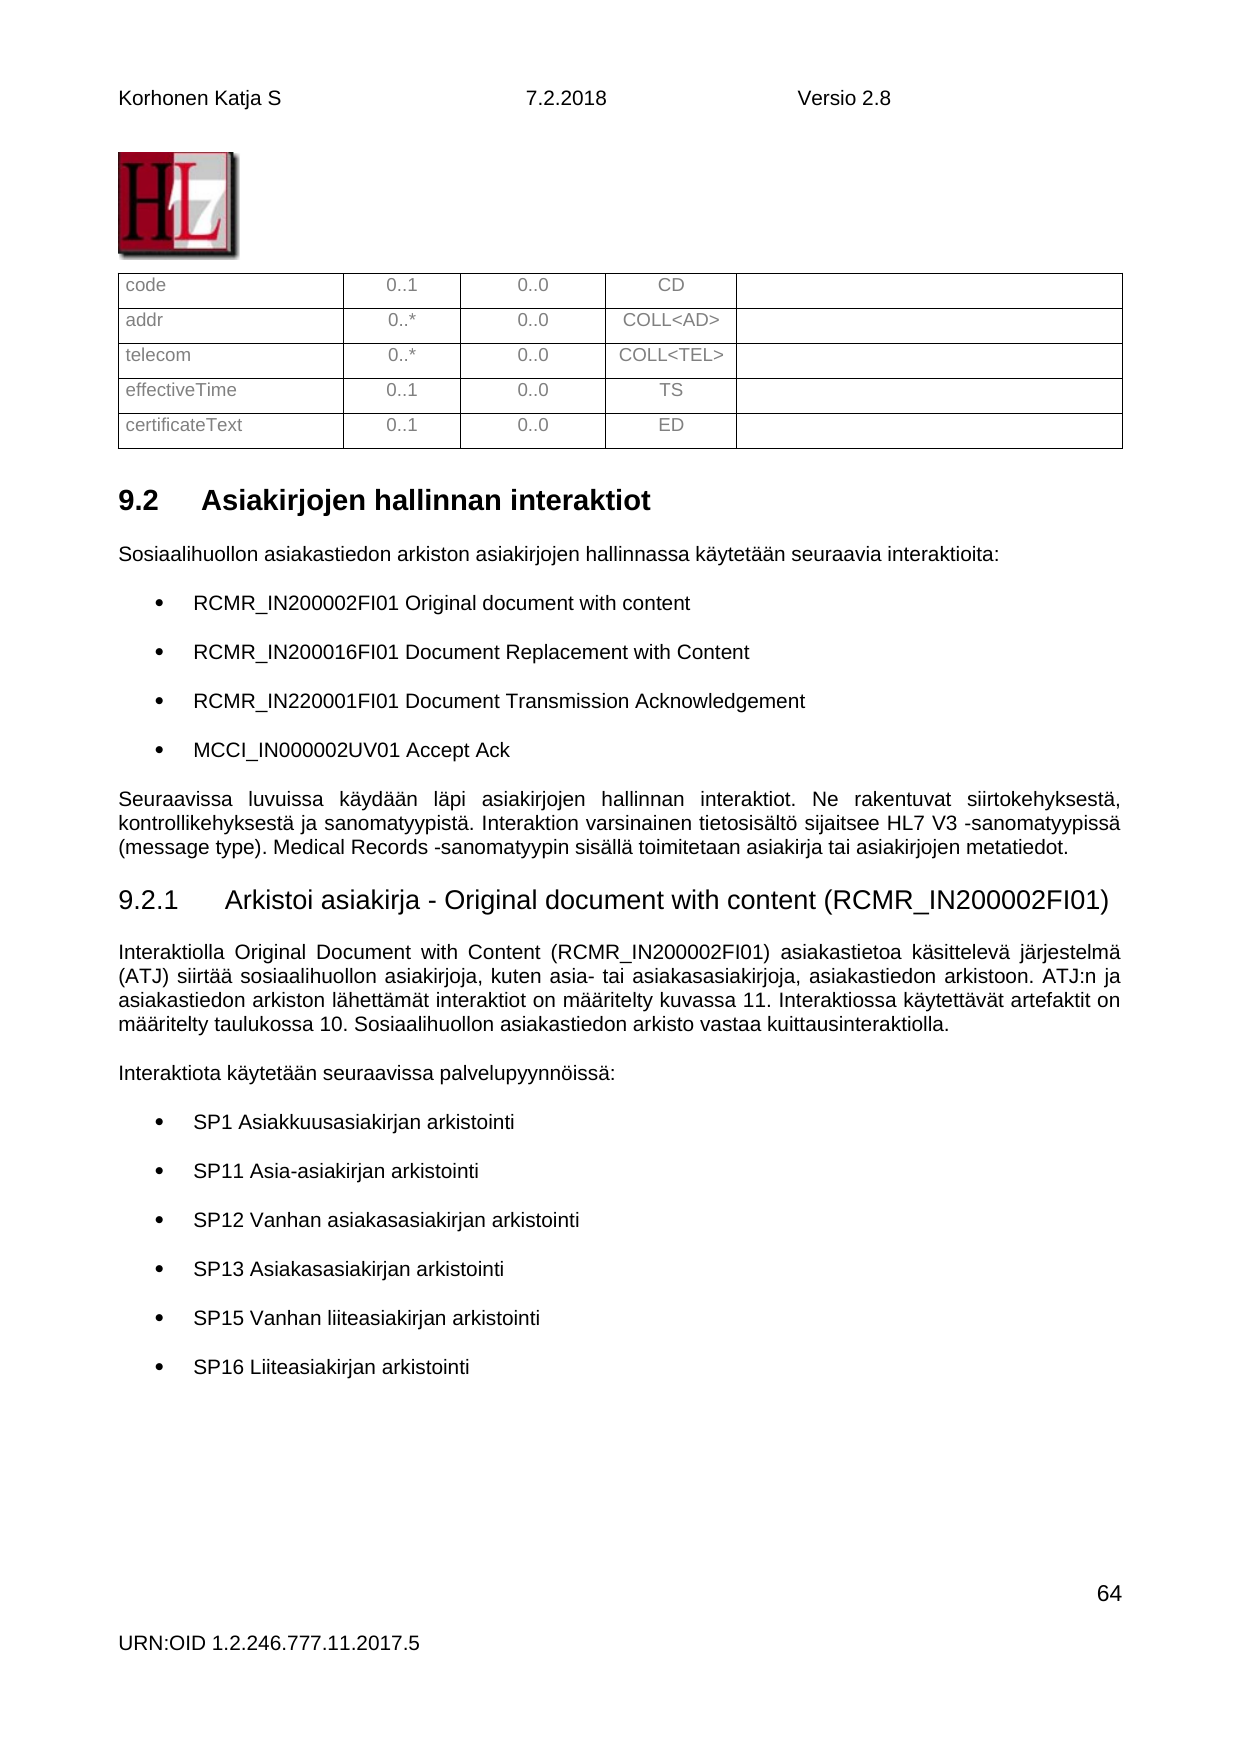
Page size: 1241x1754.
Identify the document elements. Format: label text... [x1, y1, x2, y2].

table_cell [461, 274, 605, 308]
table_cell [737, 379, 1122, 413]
text Sosiaalihuollon asiakastiedon arkiston asiakirjojen hallinnassa käytetään seuraavia interaktioita: [118, 542, 1122, 566]
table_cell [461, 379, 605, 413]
text Interaktiota käytetään seuraavissa palvelupyynnöissä: [118, 1061, 1122, 1085]
list MCCI_IN000002UV01 Accept Ack [156, 738, 1122, 762]
list RCMR_IN200016FI01 Document Replacement with Content [156, 640, 1122, 664]
subtitle Asiakirjojen hallinnan interaktiot [118, 483, 1122, 517]
list RCMR_IN200002FI01 Original document with content [156, 591, 1122, 615]
list SP15 Vanhan liiteasiakirjan arkistointi [156, 1306, 1122, 1330]
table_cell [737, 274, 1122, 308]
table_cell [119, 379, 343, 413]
list RCMR_IN220001FI01 Document Transmission Acknowledgement [156, 689, 1122, 713]
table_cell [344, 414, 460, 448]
list SP1 Asiakkuusasiakirjan arkistointi [156, 1110, 1122, 1134]
picture [118, 152, 241, 260]
list SP11 Asia-asiakirjan arkistointi [156, 1159, 1122, 1183]
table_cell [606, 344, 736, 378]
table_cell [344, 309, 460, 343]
text Seuraavissa luvuissa käydään läpi asiakirjojen hallinnan interaktiot. Ne rakentuvat siirtokehyksestä, kontrollikehyksestä ja sanomatyypistä. Interaktion varsinainen tietosisältö sijaitsee HL7 V3 -sanomatyypissä (message type). Medical Records -sanomatyypin sisällä toimitetaan asiakirja tai asiakirjojen metatiedot. [118, 787, 1122, 859]
text Interaktiolla Original Document with Content (RCMR_IN200002FI01) asiakastietoa käsittelevä järjestelmä (ATJ) siirtää sosiaalihuollon asiakirjoja, kuten asia- tai asiakasasiakirjoja, asiakastiedon arkistoon. ATJ:n ja asiakastiedon arkiston lähettämät interaktiot on määritelty kuvassa 11. Interaktiossa käytettävät artefaktit on määritelty taulukossa 10. Sosiaalihuollon asiakastiedon arkisto vastaa kuittausinteraktiolla. [118, 940, 1122, 1036]
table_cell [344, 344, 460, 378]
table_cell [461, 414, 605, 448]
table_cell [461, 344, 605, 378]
list SP13 Asiakasasiakirjan arkistointi [156, 1257, 1122, 1281]
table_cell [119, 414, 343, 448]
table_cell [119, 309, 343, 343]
list SP16 Liiteasiakirjan arkistointi [156, 1355, 1122, 1379]
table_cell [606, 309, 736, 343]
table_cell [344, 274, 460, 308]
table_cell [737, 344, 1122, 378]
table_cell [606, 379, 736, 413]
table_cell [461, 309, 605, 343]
list SP12 Vanhan asiakasasiakirjan arkistointi [156, 1208, 1122, 1232]
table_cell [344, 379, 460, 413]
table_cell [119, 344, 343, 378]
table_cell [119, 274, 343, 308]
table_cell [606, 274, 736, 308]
subtitle Arkistoi asiakirja - Original document with content (RCMR_IN200002FI01) [118, 884, 1122, 915]
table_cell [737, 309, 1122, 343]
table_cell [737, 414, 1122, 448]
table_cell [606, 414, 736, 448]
